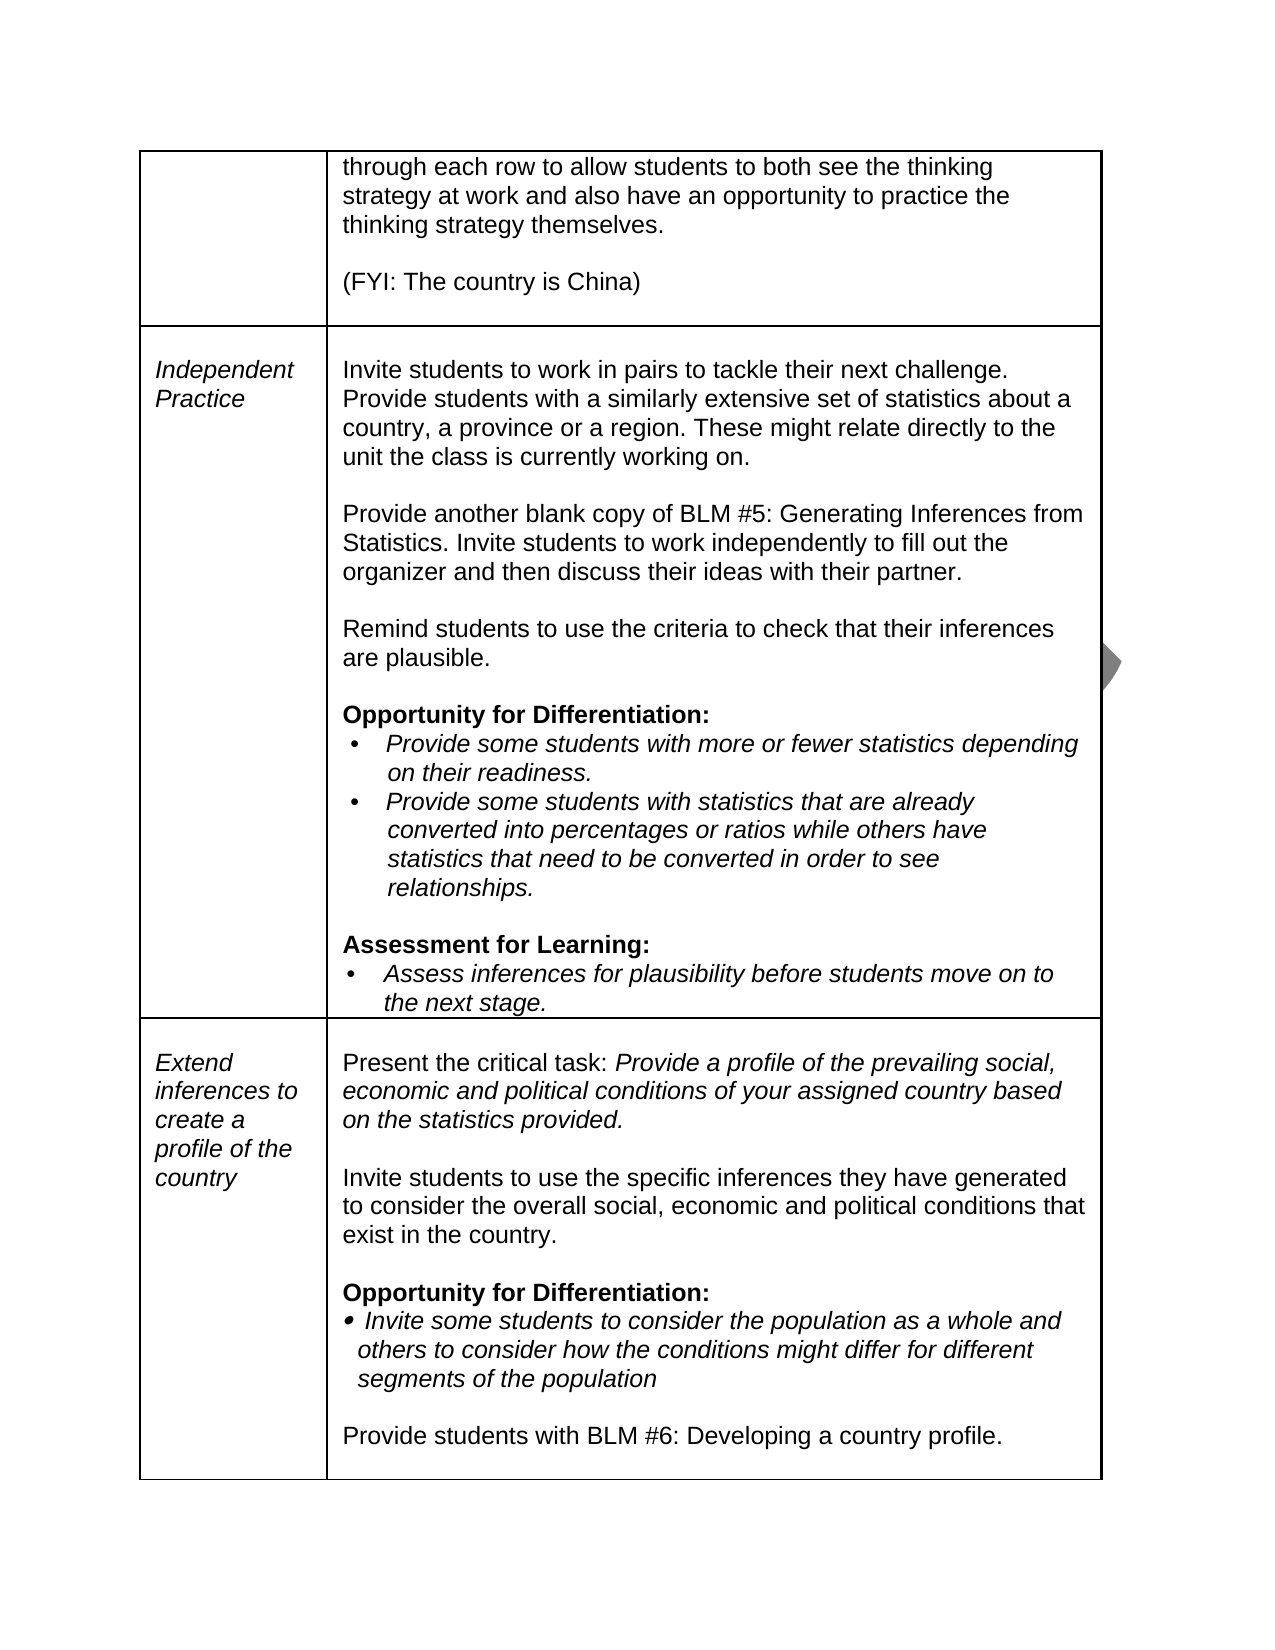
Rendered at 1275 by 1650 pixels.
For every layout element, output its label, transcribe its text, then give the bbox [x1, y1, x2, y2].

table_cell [328, 1019, 1100, 1479]
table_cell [141, 1019, 326, 1479]
table_cell Independent Practice [141, 327, 326, 1017]
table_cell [328, 152, 1100, 324]
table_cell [141, 152, 326, 324]
table_cell Invite students to work in pairs to tackle their next challenge. Provide students with a similarly extensive set of statistics about a country, a province or a region. These might relate directly to the unit the class is currently working on. Provide another blank copy of BLM #5: Generating Inferences from Statistics. Invite students to work independently to fill out the organizer and then discuss their ideas with their partner. Remind students to use the criteria to check that their inferences are plausible. Opportunity for Differentiation: Provide some students with more or fewer statistics depending on their readiness. Provide some students with statistics that are already converted into percentages or ratios while others have statistics that need to be converted in order to see relationships. Assessment for Learning: Assess inferences for plausibility before students move on to the next stage. [328, 327, 1100, 1017]
